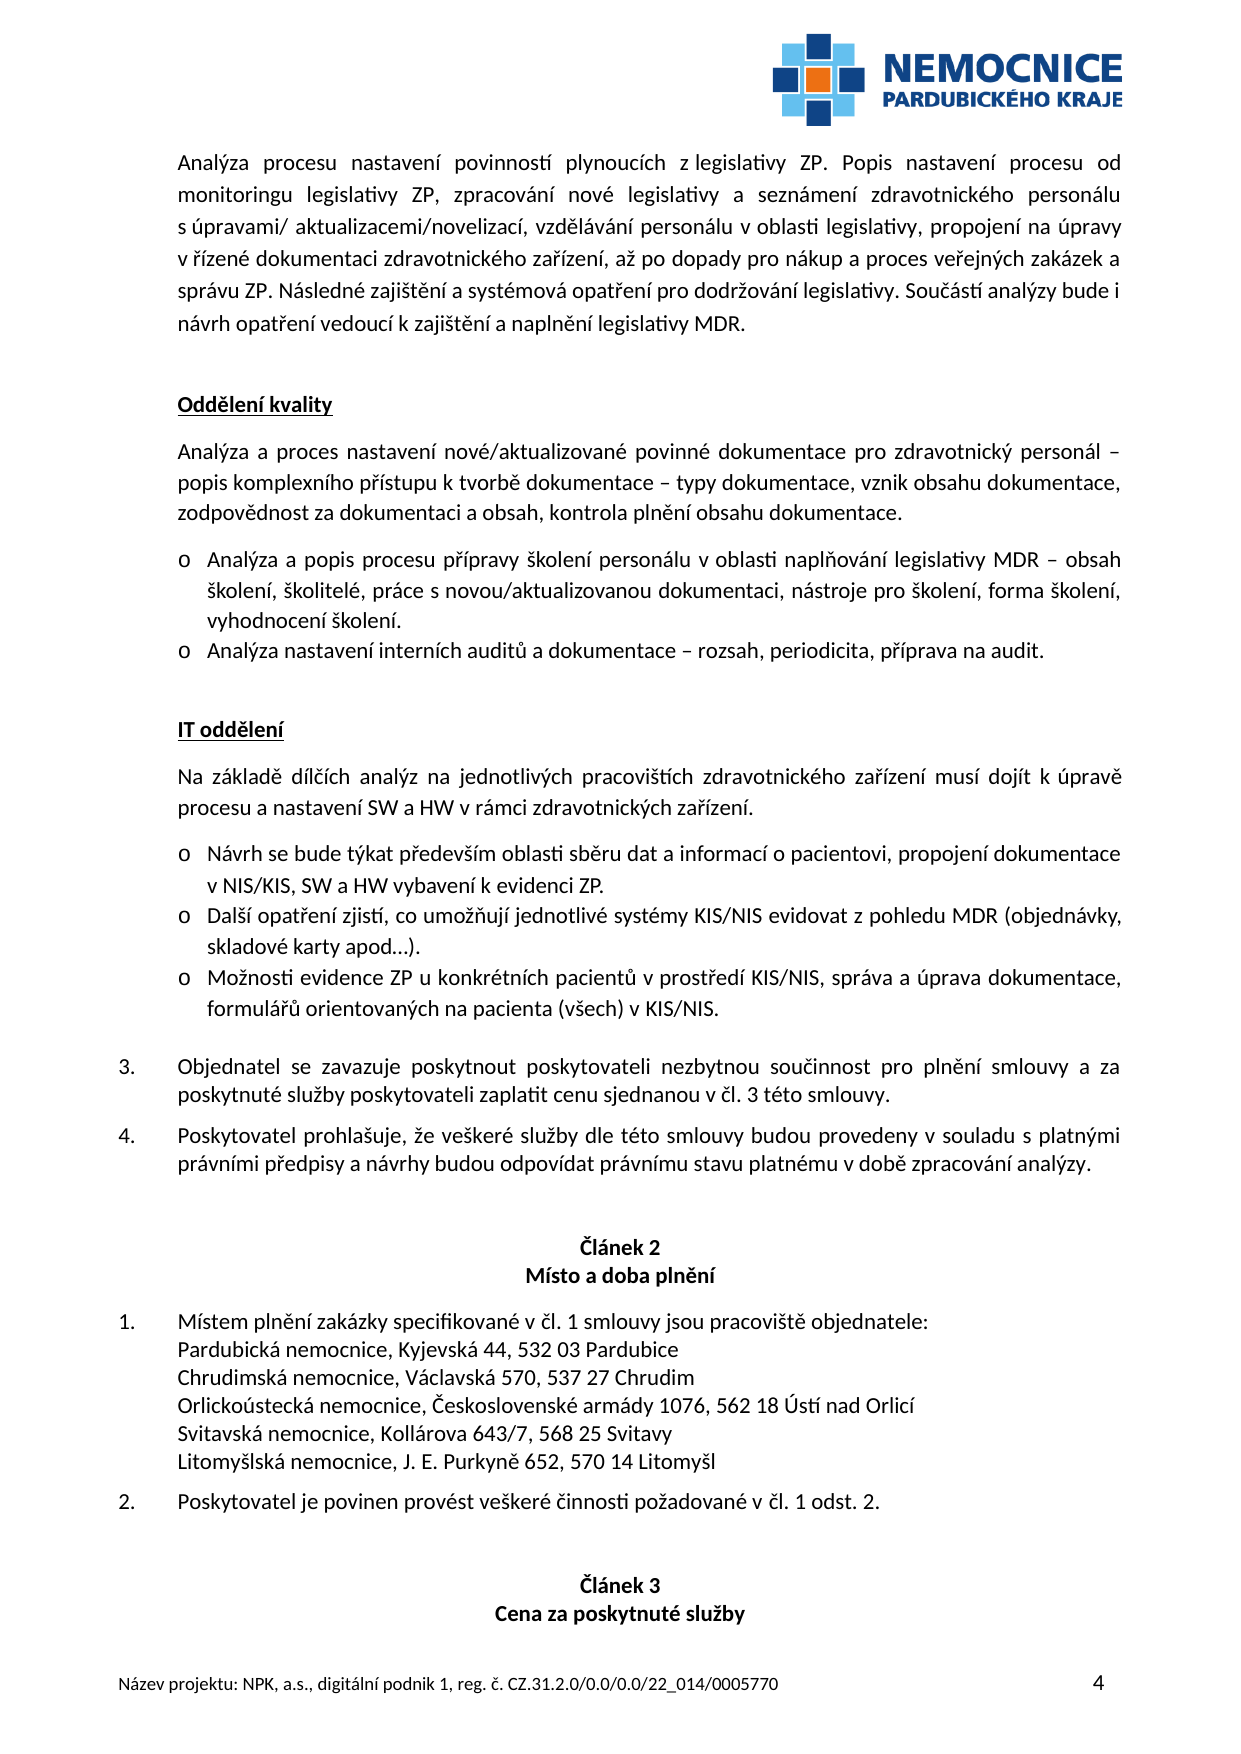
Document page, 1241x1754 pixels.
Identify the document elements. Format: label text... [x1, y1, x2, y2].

text Oddělení kvality [118, 391, 1122, 418]
picture [771, 32, 1123, 127]
list Možnosti evidence ZP u konkrétních pacientů v prostředí KIS/NIS, správa a úprava dokumentace, formulářů orientovaných na pacienta (všech) v KIS/NIS. [177, 963, 1122, 1022]
text Na základě dílčích analýz na jednotlivých pracovištích zdravotnického zařízení musí dojít k úpravě procesu a nastavení SW a HW v rámci zdravotnických zařízení. [177, 762, 1122, 821]
list Analýza a popis procesu přípravy školení personálu v oblasti naplňování legislativy MDR – obsah školení, školitelé, práce s novou/aktualizovanou dokumentaci, nástroje pro školení, forma školení, vyhodnocení školení. [177, 545, 1122, 634]
list Další opatření zjistí, co umožňují jednotlivé systémy KIS/NIS evidovat z pohledu MDR (objednávky, skladové karty apod…). [177, 901, 1122, 961]
text Článek 2 [118, 1233, 1122, 1261]
list Poskytovatel prohlašuje, že veškeré služby dle této smlouvy budou provedeny v souladu s platnými právními předpisy a návrhy budou odpovídat právnímu stavu platnému v době zpracování analýzy. [118, 1121, 1122, 1177]
text IT oddělení [118, 716, 1122, 744]
list Pardubická nemocnice, Kyjevská 44, 532 03 Pardubice [156, 1335, 1122, 1363]
text Cena za poskytnuté služby [118, 1599, 1122, 1627]
list Místem plnění zakázky specifikované v čl. 1 smlouvy jsou pracoviště objednatele: [118, 1307, 1122, 1335]
list Svitavská nemocnice, Kollárova 643/7, 568 25 Svitavy [156, 1419, 1122, 1447]
list Návrh se bude týkat především oblasti sběru dat a informací o pacientovi, propojení dokumentace v NIS/KIS, SW a HW vybavení k evidenci ZP. [177, 839, 1122, 899]
list Objednatel se zavazuje poskytnout poskytovateli nezbytnou součinnost pro plnění smlouvy a za poskytnuté služby poskytovateli zaplatit cenu sjednanou v čl. 3 této smlouvy. [118, 1052, 1122, 1108]
text Analýza procesu nastavení povinností plynoucích z legislativy ZP. Popis nastavení procesu od monitoringu legislativy ZP, zpracování nové legislativy a seznámení zdravotnického personálu s úpravami/ aktualizacemi/novelizací, vzdělávání personálu v oblasti legislativy, propojení na úpravy v řízené dokumentaci zdravotnického zařízení, až po dopady pro nákup a proces veřejných zakázek a správu ZP. Následné zajištění a systémová opatření pro dodržování legislativy. Součástí analýzy bude i návrh opatření vedoucí k zajištění a naplnění legislativy MDR. [177, 148, 1122, 337]
list Analýza nastavení interních auditů a dokumentace – rozsah, periodicita, příprava na audit. [177, 636, 1122, 666]
text Článek 3 [118, 1571, 1122, 1599]
list Chrudimská nemocnice, Václavská 570, 537 27 Chrudim [156, 1363, 1122, 1391]
list Orlickoústecká nemocnice, Československé armády 1076, 562 18 Ústí nad Orlicí [156, 1391, 1122, 1419]
list Poskytovatel je povinen provést veškeré činnosti požadované v čl. 1 odst. 2. [118, 1487, 1122, 1515]
text Místo a doba plnění [118, 1261, 1122, 1289]
text Analýza a proces nastavení nové/aktualizované povinné dokumentace pro zdravotnický personál – popis komplexního přístupu k tvorbě dokumentace – typy dokumentace, vznik obsahu dokumentace, zodpovědnost za dokumentaci a obsah, kontrola plnění obsahu dokumentace. [177, 437, 1122, 526]
list Litomyšlská nemocnice, J. E. Purkyně 652, 570 14 Litomyšl [155, 1447, 1122, 1475]
